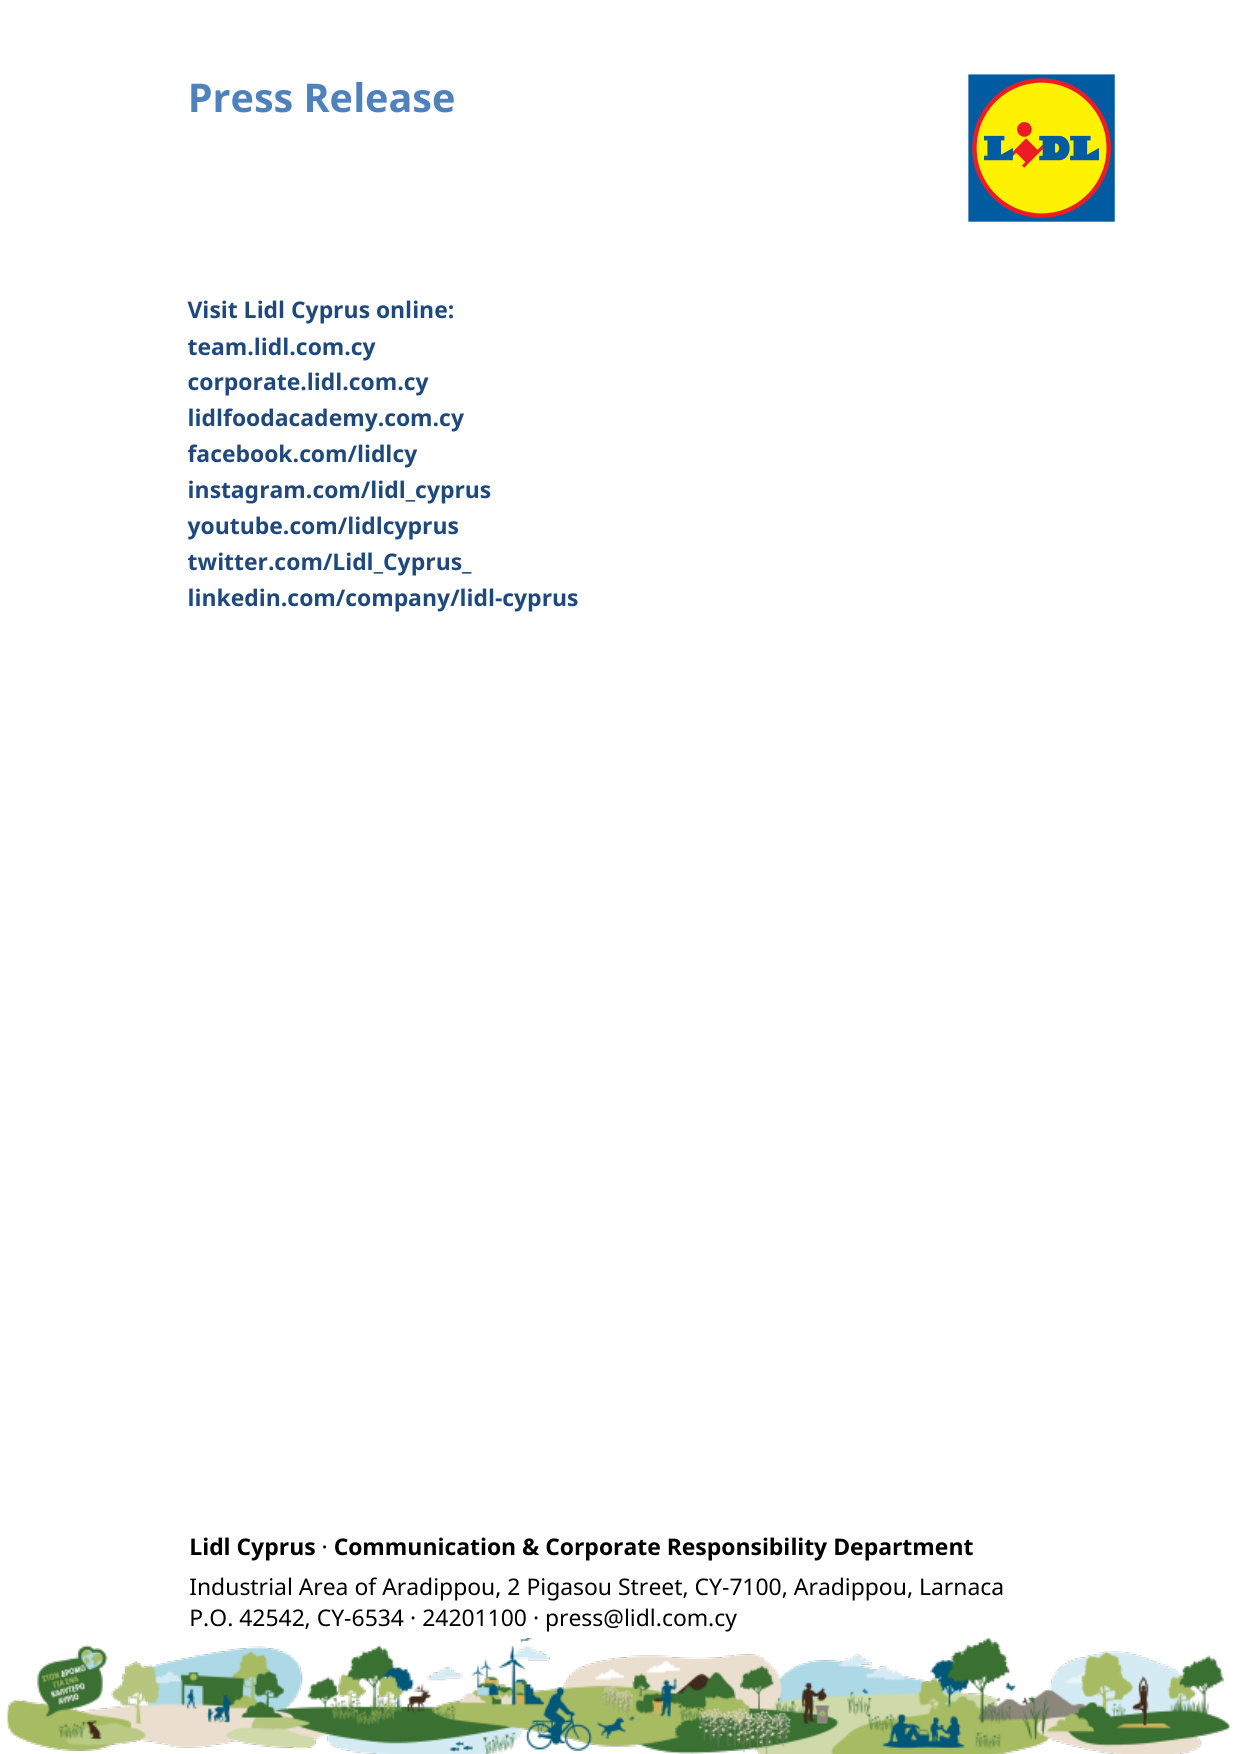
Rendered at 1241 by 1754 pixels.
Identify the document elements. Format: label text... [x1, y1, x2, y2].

text facebook.com/lidlcy [187, 438, 1053, 469]
text lidlfoodacademy.com.cy [187, 402, 1053, 433]
picture [6, 1638, 1233, 1754]
text corporate.lidl.com.cy [187, 366, 1053, 398]
picture [967, 73, 1116, 223]
text team.lidl.com.cy [187, 330, 1053, 362]
text linkedin.com/company/lidl-cyprus [187, 582, 1053, 613]
text twitter.com/Lidl_Cyprus_ [187, 546, 1053, 577]
text instagram.com/lidl_cyprus [187, 474, 1053, 505]
text Visit Lidl Cyprus online: [187, 294, 1053, 326]
text youtube.com/lidlcyprus [187, 510, 1053, 541]
